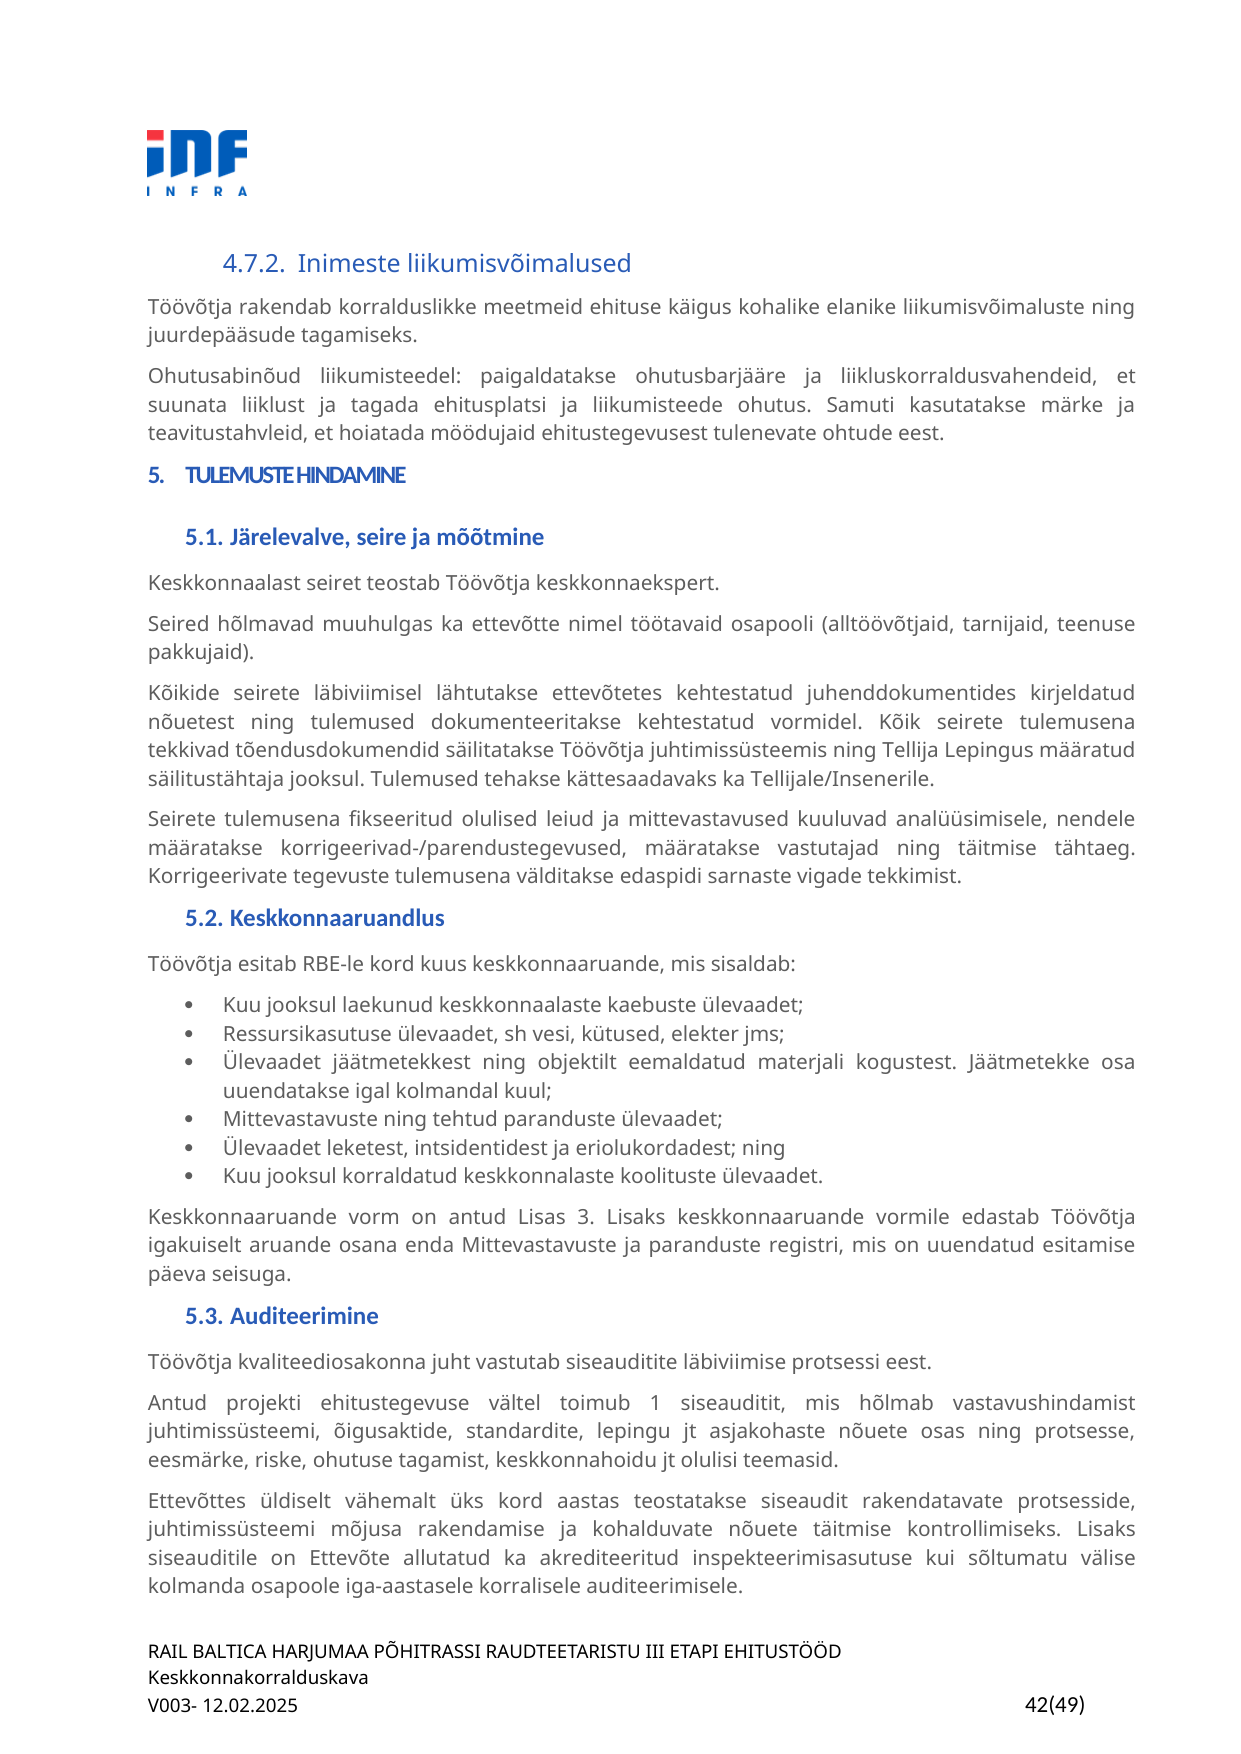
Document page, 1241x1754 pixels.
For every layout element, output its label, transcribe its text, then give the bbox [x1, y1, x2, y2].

list Kuu jooksul laekunud keskkonnaalaste kaebuste ülevaadet; [185, 991, 1137, 1019]
list Ülevaadet jäätmetekkest ning objektilt eemaldatud materjali kogustest. Jäätmetekke osa uuendatakse igal kolmandal kuul; [185, 1047, 1137, 1104]
list Keskkonnaalast seiret teostab Töövõtja keskkonnaekspert. [148, 568, 1137, 596]
list Seirete tulemusena fikseeritud olulised leiud ja mittevastavused kuuluvad analüüsimisele, nendele määratakse korrigeerivad-/parendustegevused, määratakse vastutajad ning täitmise tähtaeg. Korrigeerivate tegevuste tulemusena välditakse edaspidi sarnaste vigade tekkimist. [148, 804, 1137, 890]
list Ülevaadet leketest, intsidentidest ja eriolukordadest; ning [185, 1133, 1137, 1161]
list Ohutusabinõud liikumisteedel: paigaldatakse ohutusbarjääre ja liikluskorraldusvahendeid, et suunata liiklust ja tagada ehitusplatsi ja liikumisteede ohutus. Samuti kasutatakse märke ja teavitustahvleid, et hoiatada möödujaid ehitustegevusest tulenevate ohtude eest. [148, 361, 1137, 447]
subtitle Keskkonnaaruandlus [185, 902, 1137, 933]
list Töövõtja kvaliteediosakonna juht vastutab siseauditite läbiviimise protsessi eest. [148, 1347, 1137, 1376]
list Kõikide seirete läbiviimisel lähtutakse ettevõtetes kehtestatud juhenddokumentides kirjeldatud nõuetest ning tulemused dokumenteeritakse kehtestatud vormidel. Kõik seirete tulemusena tekkivad tõendusdokumendid säilitatakse Töövõtja juhtimissüsteemis ning Tellija Lepingus määratud säilitustähtaja jooksul. Tulemused tehakse kättesaadavaks ka Tellijale/Insenerile. [148, 678, 1137, 792]
subtitle Inimeste liikumisvõimalused [223, 245, 1137, 279]
list Mittevastavuste ning tehtud paranduste ülevaadet; [185, 1104, 1137, 1133]
subtitle TULEMUSTE HINDAMINE [148, 459, 1137, 489]
picture [147, 130, 247, 196]
subtitle Järelevalve, seire ja mõõtmine [185, 521, 1137, 551]
list Kuu jooksul korraldatud keskkonnalaste koolituste ülevaadet. [185, 1161, 1137, 1189]
list Ettevõttes üldiselt vähemalt üks kord aastas teostatakse siseaudit rakendatavate protsesside, juhtimissüsteemi mõjusa rakendamise ja kohalduvate nõuete täitmise kontrollimiseks. Lisaks siseauditile on Ettevõte allutatud ka akrediteeritud inspekteerimisasutuse kui sõltumatu välise kolmanda osapoole iga-aastasele korralisele auditeerimisele. [148, 1486, 1137, 1599]
list Töövõtja rakendab korralduslikke meetmeid ehituse käigus kohalike elanike liikumisvõimaluste ning juurdepääsude tagamiseks. [148, 292, 1137, 349]
list Antud projekti ehitustegevuse vältel toimub 1 siseauditit, mis hõlmab vastavushindamist juhtimissüsteemi, õigusaktide, standardite, lepingu jt asjakohaste nõuete osas ning protsesse, eesmärke, riske, ohutuse tagamist, keskkonnahoidu jt olulisi teemasid. [148, 1388, 1137, 1473]
list Ressursikasutuse ülevaadet, sh vesi, kütused, elekter jms; [185, 1019, 1137, 1047]
list Töövõtja esitab RBE-le kord kuus keskkonnaaruande, mis sisaldab: [148, 949, 1137, 978]
list Seired hõlmavad muuhulgas ka ettevõtte nimel töötavaid osapooli (alltöövõtjaid, tarnijaid, teenuse pakkujaid). [148, 609, 1137, 666]
subtitle Auditeerimine [185, 1300, 1137, 1330]
list Keskkonnaaruande vorm on antud Lisas 3. Lisaks keskkonnaaruande vormile edastab Töövõtja igakuiselt aruande osana enda Mittevastavuste ja paranduste registri, mis on uuendatud esitamise päeva seisuga. [148, 1202, 1137, 1287]
